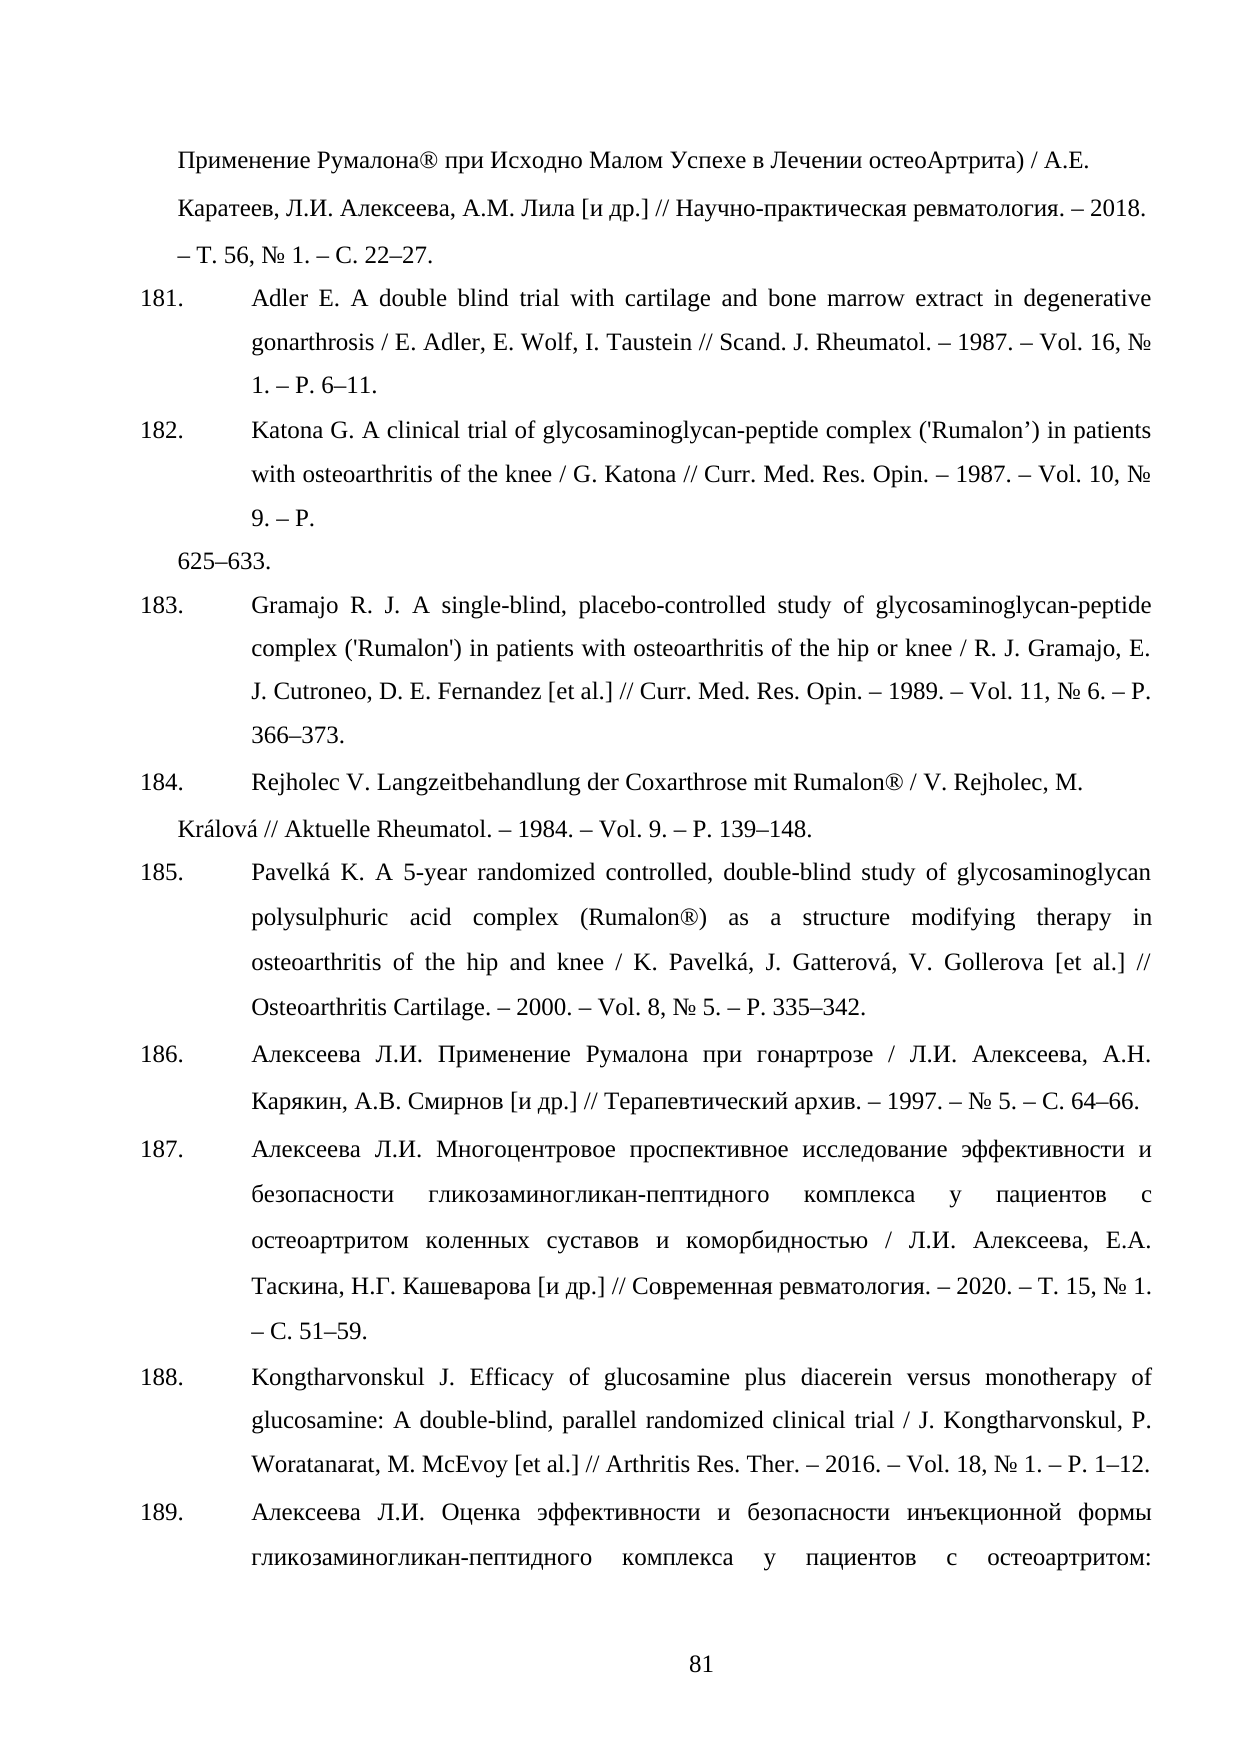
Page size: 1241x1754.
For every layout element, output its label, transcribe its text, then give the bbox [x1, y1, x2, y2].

text Применение Румалона® при Исходно Малом Успехе в Лечении остеоАртрита) / А.Е. [177, 146, 1153, 174]
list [140, 1497, 1153, 1570]
text Каратеев, Л.И. Алексеева, А.М. Лила [и др.] // Научно-практическая ревматология. – 2018. [177, 193, 1153, 222]
list Алексеева Л.И. Применение Румалона при гонартрозе / Л.И. Алексеева, А.Н. Карякин, А.В. Смирнов [и др.] // Терапевтический архив. – 1997. – № 5. – С. 64–66. [140, 1039, 1153, 1115]
text – Т. 56, № 1. – С. 22–27. [177, 240, 1153, 268]
list Kongtharvonskul J. Efficacy of glucosamine plus diacerein versus monotherapy of glucosamine: A double-blind, parallel randomized clinical trial / J. Kongtharvonskul, P. Woratanarat, M. McEvoy [et al.] // Arthritis Res. Ther. – 2016. – Vol. 18, № 1. – P. 1–12. [140, 1362, 1153, 1477]
list Katona G. A clinical trial of glycosaminoglycan-peptide complex ('Rumalon’) in patients with osteoarthritis of the knee / G. Katona // Curr. Med. Res. Opin. – 1987. – Vol. 10, № 9. – P. [140, 415, 1153, 531]
list Rejholec V. Langzeitbehandlung der Coxarthrose mit Rumalon® / V. Rejholec, M. [140, 767, 1153, 796]
list Gramajo R. J. A single-blind, placebo-controlled study of glycosaminoglycan-peptide complex ('Rumalon') in patients with osteoarthritis of the hip or knee / R. J. Gramajo, E. J. Cutroneo, D. E. Fernandez [et al.] // Curr. Med. Res. Opin. – 1989. – Vol. 11, № 6. – P. 366–373. [140, 590, 1153, 748]
list Алексеева Л.И. Многоцентровое проспективное исследование эффективности и безопасности гликозаминогликан-пептидного комплекса у пациентов с остеоартритом коленных суставов и коморбидностью / Л.И. Алексеева, Е.А. Таскина, Н.Г. Кашеварова [и др.] // Современная ревматология. – 2020. – Т. 15, № 1. – С. 51–59. [140, 1134, 1153, 1345]
list Pavelká K. A 5-year randomized controlled, double-blind study of glycosaminoglycan polysulphuric acid complex (Rumalon®) as a structure modifying therapy in osteoarthritis of the hip and knee / K. Pavelká, J. Gatterová, V. Gollerova [et al.] // Osteoarthritis Cartilage. – 2000. – Vol. 8, № 5. – P. 335–342. [140, 857, 1153, 1021]
text 625–633. [177, 546, 1153, 575]
text Králová // Aktuelle Rheumatol. – 1984. – Vol. 9. – P. 139–148. [177, 814, 1153, 843]
list Adler E. A double blind trial with cartilage and bone marrow extract in degenerative gonarthrosis / E. Adler, E. Wolf, I. Taustein // Scand. J. Rheumatol. – 1987. – Vol. 16, № 1. – P. 6–11. [140, 283, 1153, 399]
